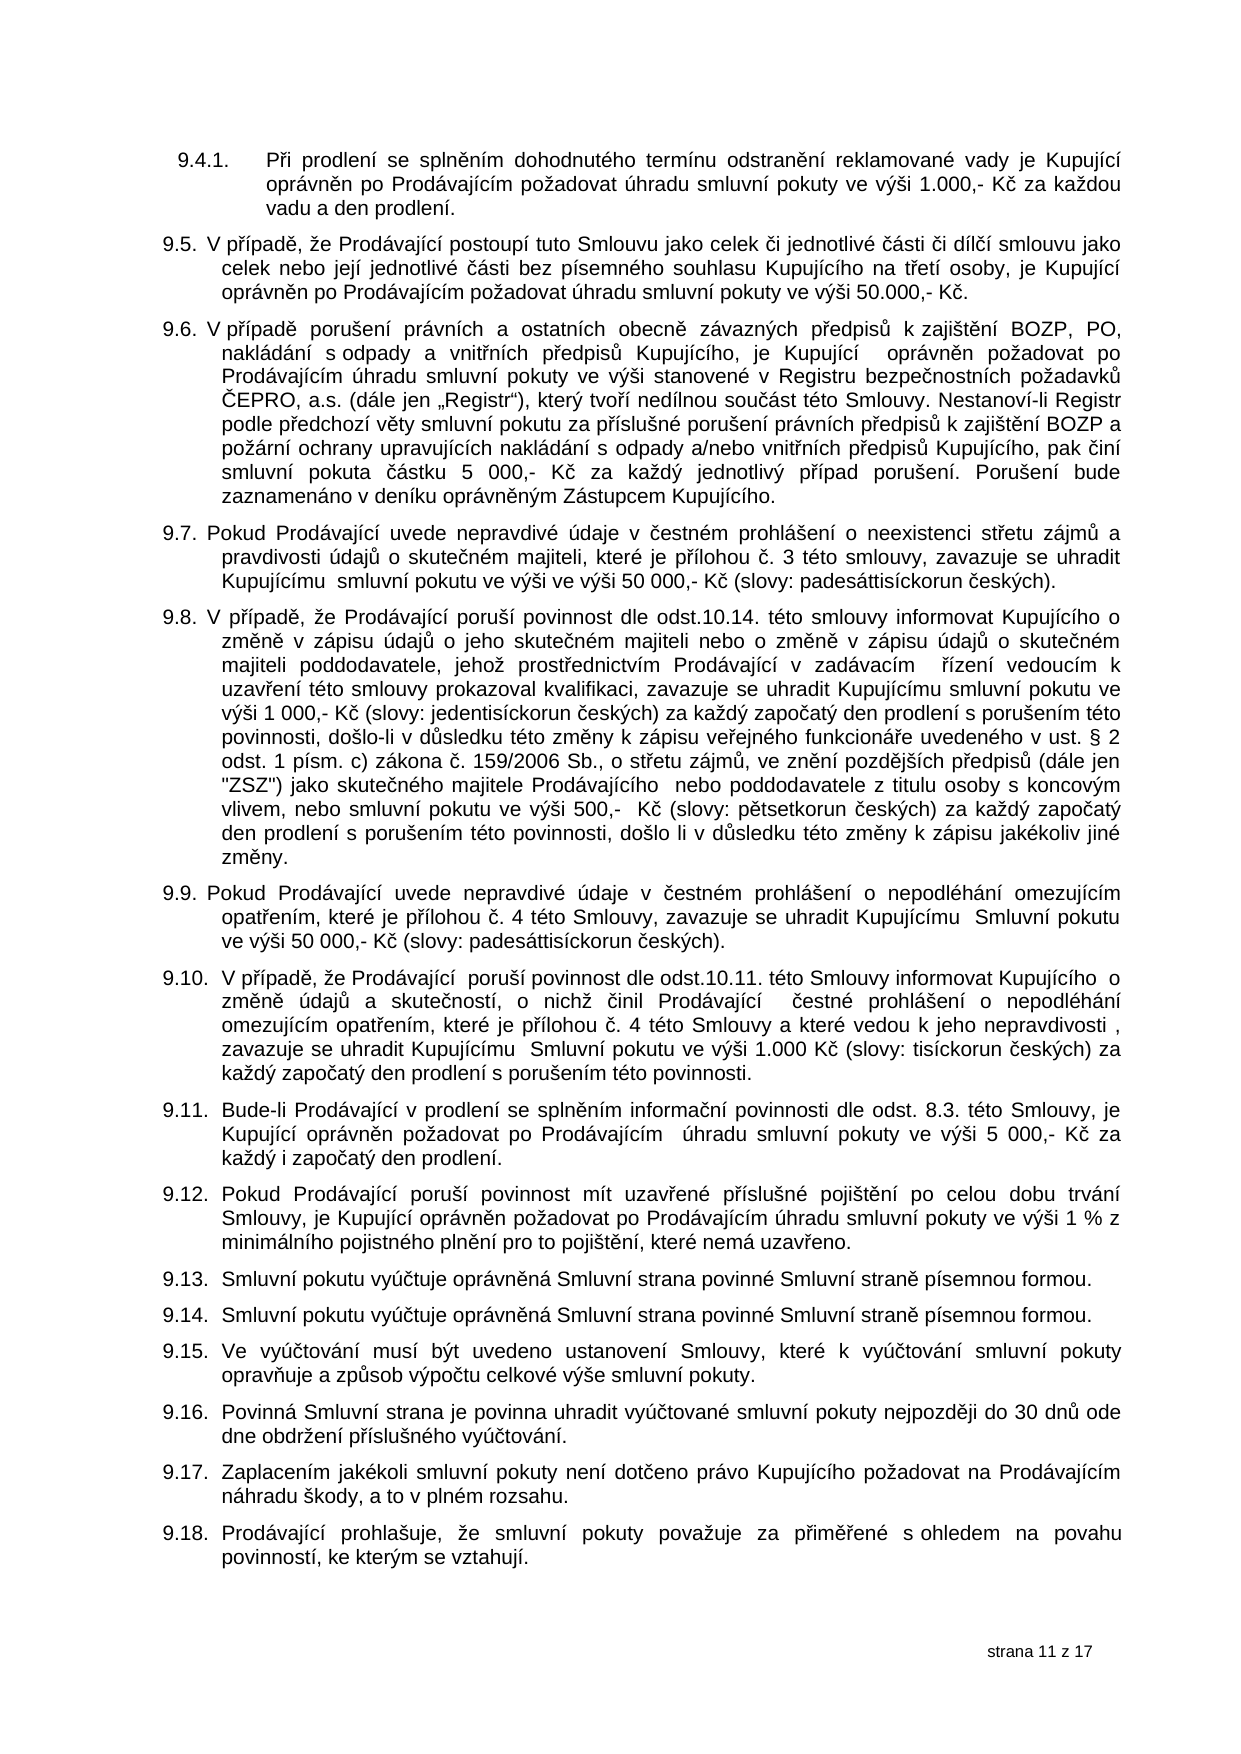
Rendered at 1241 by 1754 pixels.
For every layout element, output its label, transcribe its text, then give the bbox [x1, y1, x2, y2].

text V případě, že Prodávající poruší povinnost dle odst.10.14. této smlouvy informovat Kupujícího o změně v zápisu údajů o jeho skutečném majiteli nebo o změně v zápisu údajů o skutečném majiteli poddodavatele, jehož prostřednictvím Prodávající v zadávacím řízení vedoucím k uzavření této smlouvy prokazoval kvalifikaci, zavazuje se uhradit Kupujícímu smluvní pokutu ve výši 1 000,- Kč (slovy: jedentisíckorun českých) za každý započatý den prodlení s porušením této povinnosti, došlo-li v důsledku této změny k zápisu veřejného funkcionáře uvedeného v ust. § 2 odst. 1 písm. c) zákona č. 159/2006 Sb., o střetu zájmů, ve znění pozdějších předpisů (dále jen "ZSZ") jako skutečného majitele Prodávajícího nebo poddodavatele z titulu osoby s koncovým vlivem, nebo smluvní pokutu ve výši 500,- Kč (slovy: pětsetkorun českých) za každý započatý den prodlení s porušením této povinnosti, došlo li v důsledku této změny k zápisu jakékoliv jiné změny. [162, 605, 1122, 868]
text Prodávající prohlašuje, že smluvní pokuty považuje za přiměřené s ohledem na povahu povinností, ke kterým se vztahují. [162, 1521, 1122, 1568]
text V případě porušení právních a ostatních obecně závazných předpisů k zajištění BOZP, PO, nakládání s odpady a vnitřních předpisů Kupujícího, je Kupující oprávněn požadovat po Prodávajícím úhradu smluvní pokuty ve výši stanovené v Registru bezpečnostních požadavků ČEPRO, a.s. (dále jen „Registr“), který tvoří nedílnou součást této Smlouvy. Nestanoví-li Registr podle předchozí věty smluvní pokutu za příslušné porušení právních předpisů k zajištění BOZP a požární ochrany upravujících nakládání s odpady a/nebo vnitřních předpisů Kupujícího, pak činí smluvní pokuta částku 5 000,- Kč za každý jednotlivý případ porušení. Porušení bude zaznamenáno v deníku oprávněným Zástupcem Kupujícího. [162, 316, 1122, 508]
text Smluvní pokutu vyúčtuje oprávněná Smluvní strana povinné Smluvní straně písemnou formou. [162, 1266, 1122, 1290]
text Povinná Smluvní strana je povinna uhradit vyúčtované smluvní pokuty nejpozději do 30 dnů ode dne obdržení příslušného vyúčtování. [162, 1400, 1122, 1448]
text Zaplacením jakékoli smluvní pokuty není dotčeno právo Kupujícího požadovat na Prodávajícím náhradu škody, a to v plném rozsahu. [162, 1460, 1122, 1508]
text V případě, že Prodávající poruší povinnost dle odst.10.11. této Smlouvy informovat Kupujícího o změně údajů a skutečností, o nichž činil Prodávající čestné prohlášení o nepodléhání omezujícím opatřením, které je přílohou č. 4 této Smlouvy a které vedou k jeho nepravdivosti , zavazuje se uhradit Kupujícímu Smluvní pokutu ve výši 1.000 Kč (slovy: tisíckorun českých) za každý započatý den prodlení s porušením této povinnosti. [162, 965, 1122, 1085]
text Pokud Prodávající uvede nepravdivé údaje v čestném prohlášení o neexistenci střetu zájmů a pravdivosti údajů o skutečném majiteli, které je přílohou č. 3 této smlouvy, zavazuje se uhradit Kupujícímu smluvní pokutu ve výši ve výši 50 000,- Kč (slovy: padesáttisíckorun českých). [162, 521, 1122, 592]
text Pokud Prodávající uvede nepravdivé údaje v čestném prohlášení o nepodléhání omezujícím opatřením, které je přílohou č. 4 této Smlouvy, zavazuje se uhradit Kupujícímu Smluvní pokutu ve výši 50 000,- Kč (slovy: padesáttisíckorun českých). [162, 881, 1122, 953]
text Pokud Prodávající poruší povinnost mít uzavřené příslušné pojištění po celou dobu trvání Smlouvy, je Kupující oprávněn požadovat po Prodávajícím úhradu smluvní pokuty ve výši 1 % z minimálního pojistného plnění pro to pojištění, které nemá uzavřeno. [162, 1182, 1122, 1254]
text Při prodlení se splněním dohodnutého termínu odstranění reklamované vady je Kupující oprávněn po Prodávajícím požadovat úhradu smluvní pokuty ve výši 1.000,- Kč za každou vadu a den prodlení. [177, 148, 1122, 219]
text Smluvní pokutu vyúčtuje oprávněná Smluvní strana povinné Smluvní straně písemnou formou. [162, 1303, 1122, 1327]
text Bude-li Prodávající v prodlení se splněním informační povinnosti dle odst. 8.3. této Smlouvy, je Kupující oprávněn požadovat po Prodávajícím úhradu smluvní pokuty ve výši 5 000,- Kč za každý i započatý den prodlení. [162, 1098, 1122, 1169]
text Ve vyúčtování musí být uvedeno ustanovení Smlouvy, které k vyúčtování smluvní pokuty opravňuje a způsob výpočtu celkové výše smluvní pokuty. [162, 1339, 1122, 1387]
text V případě, že Prodávající postoupí tuto Smlouvu jako celek či jednotlivé části či dílčí smlouvu jako celek nebo její jednotlivé části bez písemného souhlasu Kupujícího na třetí osoby, je Kupující oprávněn po Prodávajícím požadovat úhradu smluvní pokuty ve výši 50.000,- Kč. [162, 232, 1122, 304]
